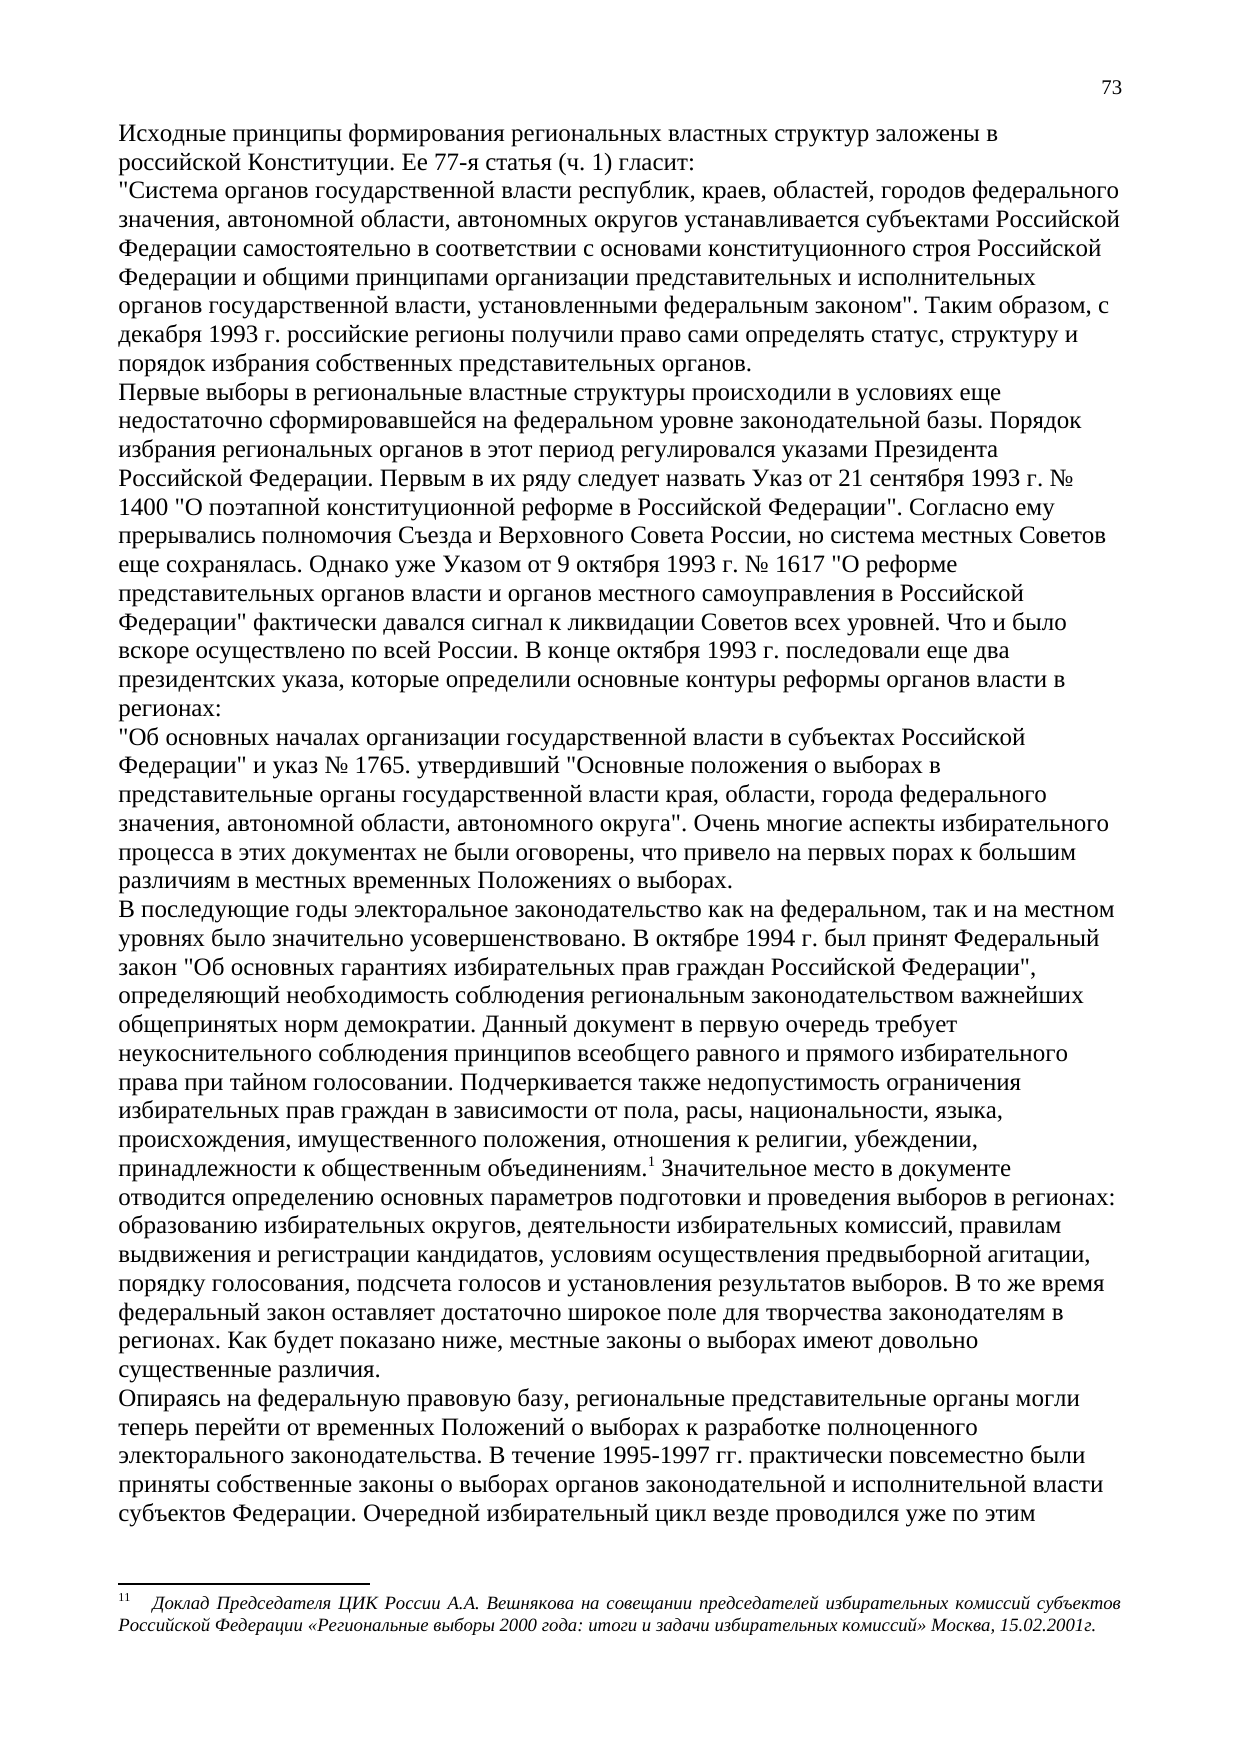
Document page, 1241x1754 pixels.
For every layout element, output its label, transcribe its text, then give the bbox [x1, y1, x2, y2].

text Исходные принципы формирования региональных властных структур заложены в российской Конституции. Ее 77-я статья (ч. 1) гласит: [118, 118, 1122, 176]
text "Система органов государственной власти республик, краев, областей, городов федерального значения, автономной области, автономных округов устанавливается субъектами Российской Федерации самостоятельно в соответствии с основами конституционного строя Российской Федерации и общими принципами организации представительных и исполнительных органов государственной власти, установленными федеральным законом". Таким образом, с декабря 1993 г. российские регионы получили право сами определять статус, структуру и порядок избрания собственных представительных органов. [118, 176, 1122, 377]
text "Об основных началах организации государственной власти в субъектах Российской Федерации" и указ № 1765. утвердивший "Основные положения о выборах в представительные органы государственной власти края, области, города федерального значения, автономной области, автономного округа". Очень многие аспекты избирательного процесса в этих документах не были оговорены, что привело на первых порах к большим различиям в местных временных Положениях о выборах. [118, 722, 1122, 894]
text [118, 1383, 1122, 1527]
text В последующие годы электоральное законодательство как на федеральном, так и на местном уровнях было значительно усовершенствовано. В октябре 1994 г. был принят Федеральный закон "Об основных гарантиях избирательных прав граждан Российской Федерации", определяющий необходимость соблюдения региональным законодательством важнейших общепринятых норм демократии. Данный документ в первую очередь требует неукоснительного соблюдения принципов всеобщего равного и прямого избирательного права при тайном голосовании. Подчеркивается также недопустимость ограничения избирательных прав граждан в зависимости от пола, расы, национальности, языка, происхождения, имущественного положения, отношения к религии, убеждении, принадлежности к общественным объединениям.1 Значительное место в документе отводится определению основных параметров подготовки и проведения выборов в регионах: образованию избирательных округов, деятельности избирательных комиссий, правилам выдвижения и регистрации кандидатов, условиям осуществления предвыборной агитации, порядку голосования, подсчета голосов и установления результатов выборов. В то же время федеральный закон оставляет достаточно широкое поле для творчества законодателям в регионах. Как будет показано ниже, местные законы о выборах имеют довольно существенные различия. [118, 894, 1122, 1383]
text Первые выборы в региональные властные структуры происходили в условиях еще недостаточно сформировавшейся на федеральном уровне законодательной базы. Порядок избрания региональных органов в этот период регулировался указами Президента Российской Федерации. Первым в их ряду следует назвать Указ от 21 сентября 1993 г. № 1400 "О поэтапной конституционной реформе в Российской Федерации". Согласно ему прерывались полномочия Съезда и Верховного Совета России, но система местных Советов еще сохранялась. Однако уже Указом от 9 октября 1993 г. № 1617 "О реформе представительных органов власти и органов местного самоуправления в Российской Федерации" фактически давался сигнал к ликвидации Советов всех уровней. Что и было вскоре осуществлено по всей России. В конце октября 1993 г. последовали еще два президентских указа, которые определили основные контуры реформы органов власти в регионах: [118, 377, 1122, 722]
